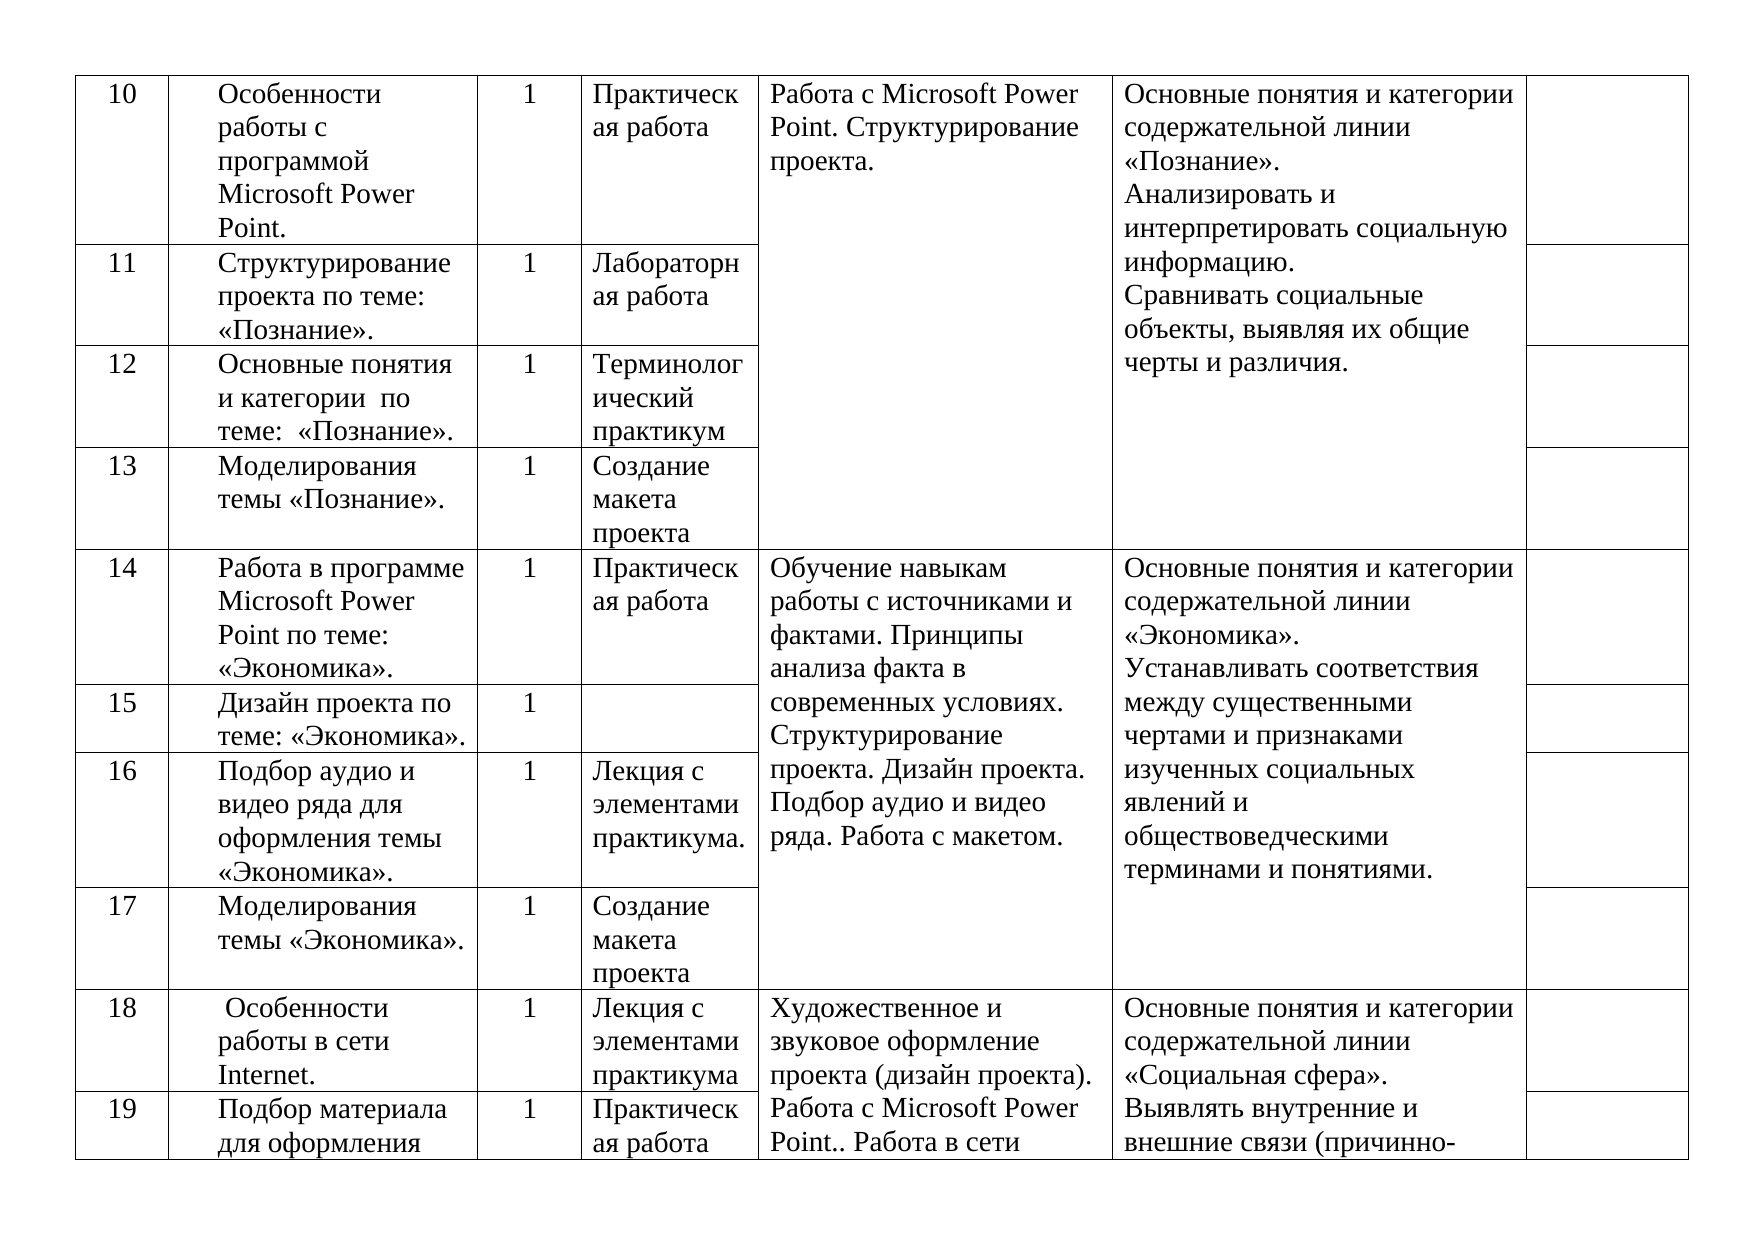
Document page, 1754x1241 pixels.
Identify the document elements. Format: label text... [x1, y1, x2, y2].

table_cell Терминологический практикум [582, 346, 758, 447]
table_cell Создание макета проекта [582, 888, 758, 989]
table_cell Лабораторная работа [582, 245, 758, 345]
table_cell Обучение навыкам работы с источниками и фактами. Принципы анализа факта в современных условиях. Структурирование проекта. Дизайн проекта. Подбор аудио и видео ряда. Работа с макетом. [759, 550, 1112, 989]
table_cell Моделирования темы «Познание». [169, 448, 477, 549]
table_cell Моделирования темы «Экономика». [169, 888, 477, 989]
table_cell 1 [478, 1092, 581, 1159]
table_cell 1 [478, 753, 581, 887]
table_cell Основные понятия и категории содержательной линии «Экономика». Устанавливать соответствия между существенными чертами и признаками изученных социальных явлений и обществоведческими терминами и понятиями. [1113, 550, 1526, 989]
table_cell 1 [478, 346, 581, 447]
table_cell 10 [76, 76, 168, 244]
table_cell 1 [478, 888, 581, 989]
table_cell Художественное и звуковое оформление проекта (дизайн проекта). Работа с Microsoft Power Point.. Работа в сети Internet. [759, 990, 1112, 1159]
table_cell [1527, 1092, 1688, 1159]
table_cell [1527, 346, 1688, 447]
table_cell 1 [478, 550, 581, 684]
table_cell Особенности работы в сети Internet. [169, 990, 477, 1091]
table_cell [1527, 990, 1688, 1091]
table_cell Подбор аудио и видео ряда для оформления темы «Экономика». [169, 753, 477, 887]
table_cell [1527, 888, 1688, 989]
table_cell Работа с Microsoft Power Point. Структурирование проекта. [759, 76, 1112, 549]
table_cell Лекция с элементами практикума [582, 990, 758, 1091]
table_cell [582, 685, 758, 752]
table_cell [1527, 448, 1688, 549]
table_cell [1527, 245, 1688, 345]
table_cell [169, 1092, 477, 1159]
table_cell Практическая работа [582, 1092, 758, 1159]
table_cell Основные понятия и категории по теме: «Познание». [169, 346, 477, 447]
table_cell 14 [76, 550, 168, 684]
table_cell Особенности работы с программой Microsoft Power Point. [169, 76, 477, 244]
table_cell 1 [478, 245, 581, 345]
table_cell Работа в программе Microsoft Power Point по теме: «Экономика». [169, 550, 477, 684]
table_cell 17 [76, 888, 168, 989]
table_cell 18 [76, 990, 168, 1091]
table_cell Основные понятия и категории содержательной линии «Познание». Анализировать и интерпретировать социальную информацию. Сравнивать социальные объекты, выявляя их общие черты и различия. [1113, 76, 1526, 549]
table_cell 12 [76, 346, 168, 447]
table_cell 1 [478, 448, 581, 549]
table_cell [1527, 550, 1688, 684]
table_cell Практическая работа [582, 550, 758, 684]
table_cell Лекция с элементами практикума. [582, 753, 758, 887]
table_cell 13 [76, 448, 168, 549]
table_cell 19 [76, 1092, 168, 1159]
table_cell 1 [478, 990, 581, 1091]
table_cell Основные понятия и категории содержательной линии «Социальная сфера». Выявлять внутренние и внешние связи (причинно-следственные, логические, функциональные) изученных социальных объектов. [1113, 990, 1526, 1159]
table_cell 16 [76, 753, 168, 887]
table_cell 11 [76, 245, 168, 345]
table_cell Практическая работа [582, 76, 758, 244]
table_cell 1 [478, 76, 581, 244]
table_cell Создание макета проекта [582, 448, 758, 549]
table_cell [1527, 685, 1688, 752]
table_cell Структурирование проекта по теме: «Познание». [169, 245, 477, 345]
table_cell [1527, 753, 1688, 887]
table_cell 15 [76, 685, 168, 752]
table_cell [1527, 76, 1688, 244]
table_cell Дизайн проекта по теме: «Экономика». [169, 685, 477, 752]
table_cell 1 [478, 685, 581, 752]
